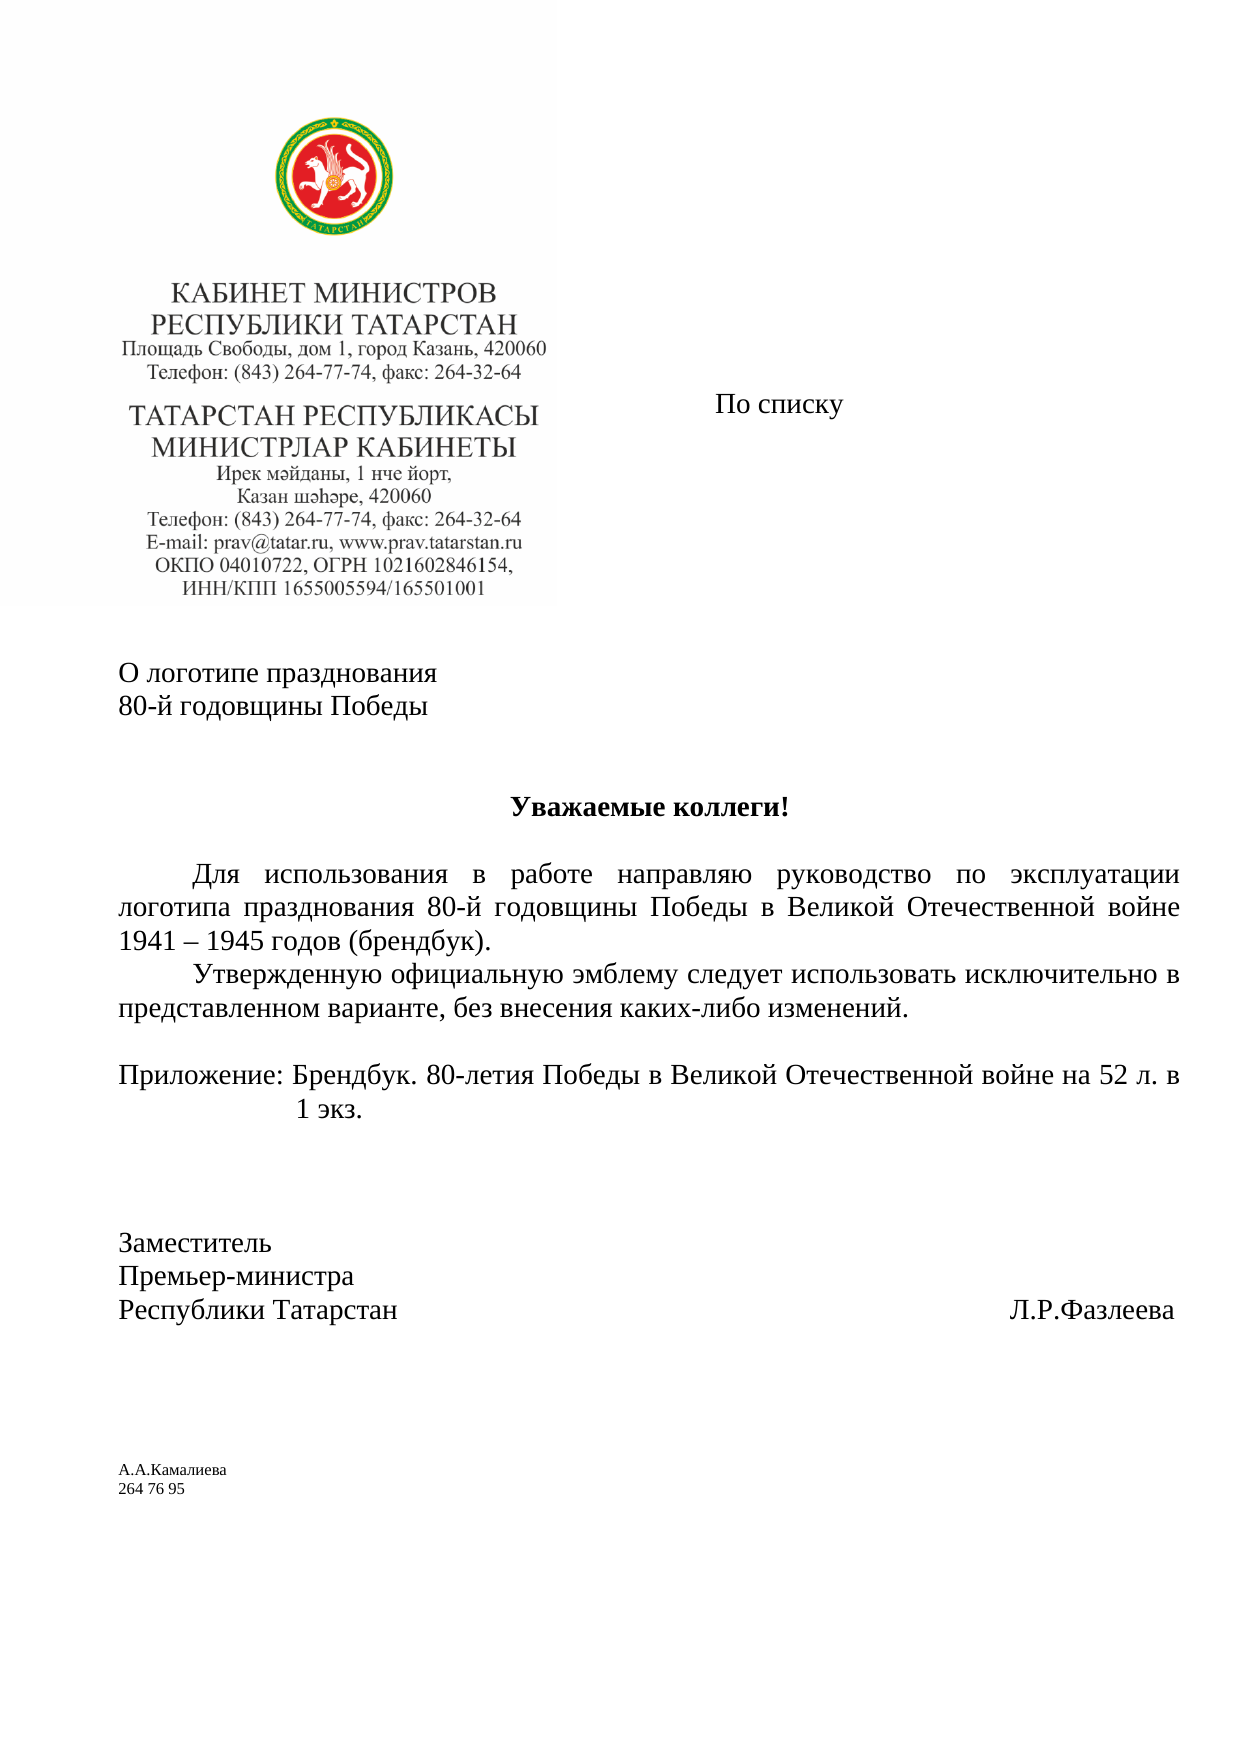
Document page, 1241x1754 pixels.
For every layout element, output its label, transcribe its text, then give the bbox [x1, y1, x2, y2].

text Для использования в работе направляю руководство по эксплуатации логотипа празднования 80-й годовщины Победы в Великой Отечественной войне 1941 – 1945 годов (брендбук). [118, 856, 1181, 957]
text 80-й годовщины Победы [118, 688, 1181, 722]
picture [0, 0, 558, 606]
text Приложение: Брендбук. 80-летия Победы в Великой Отечественной войне на 52 л. в 1 экз. [118, 1057, 1181, 1124]
text Премьер-министра [118, 1258, 1181, 1292]
text Утвержденную официальную эмблему следует использовать исключительно в представленном варианте, без внесения каких-либо изменений. [118, 957, 1181, 1024]
text 264 76 95 [118, 1479, 1181, 1498]
text Республики Татарстан Л.Р.Фазлеева [118, 1292, 1181, 1326]
text Уважаемые коллеги! [118, 789, 1181, 822]
text По списку [558, 386, 1181, 420]
text О логотипе празднования [118, 655, 1181, 688]
text Заместитель [118, 1225, 1181, 1258]
text А.А.Камалиева [118, 1460, 1181, 1479]
